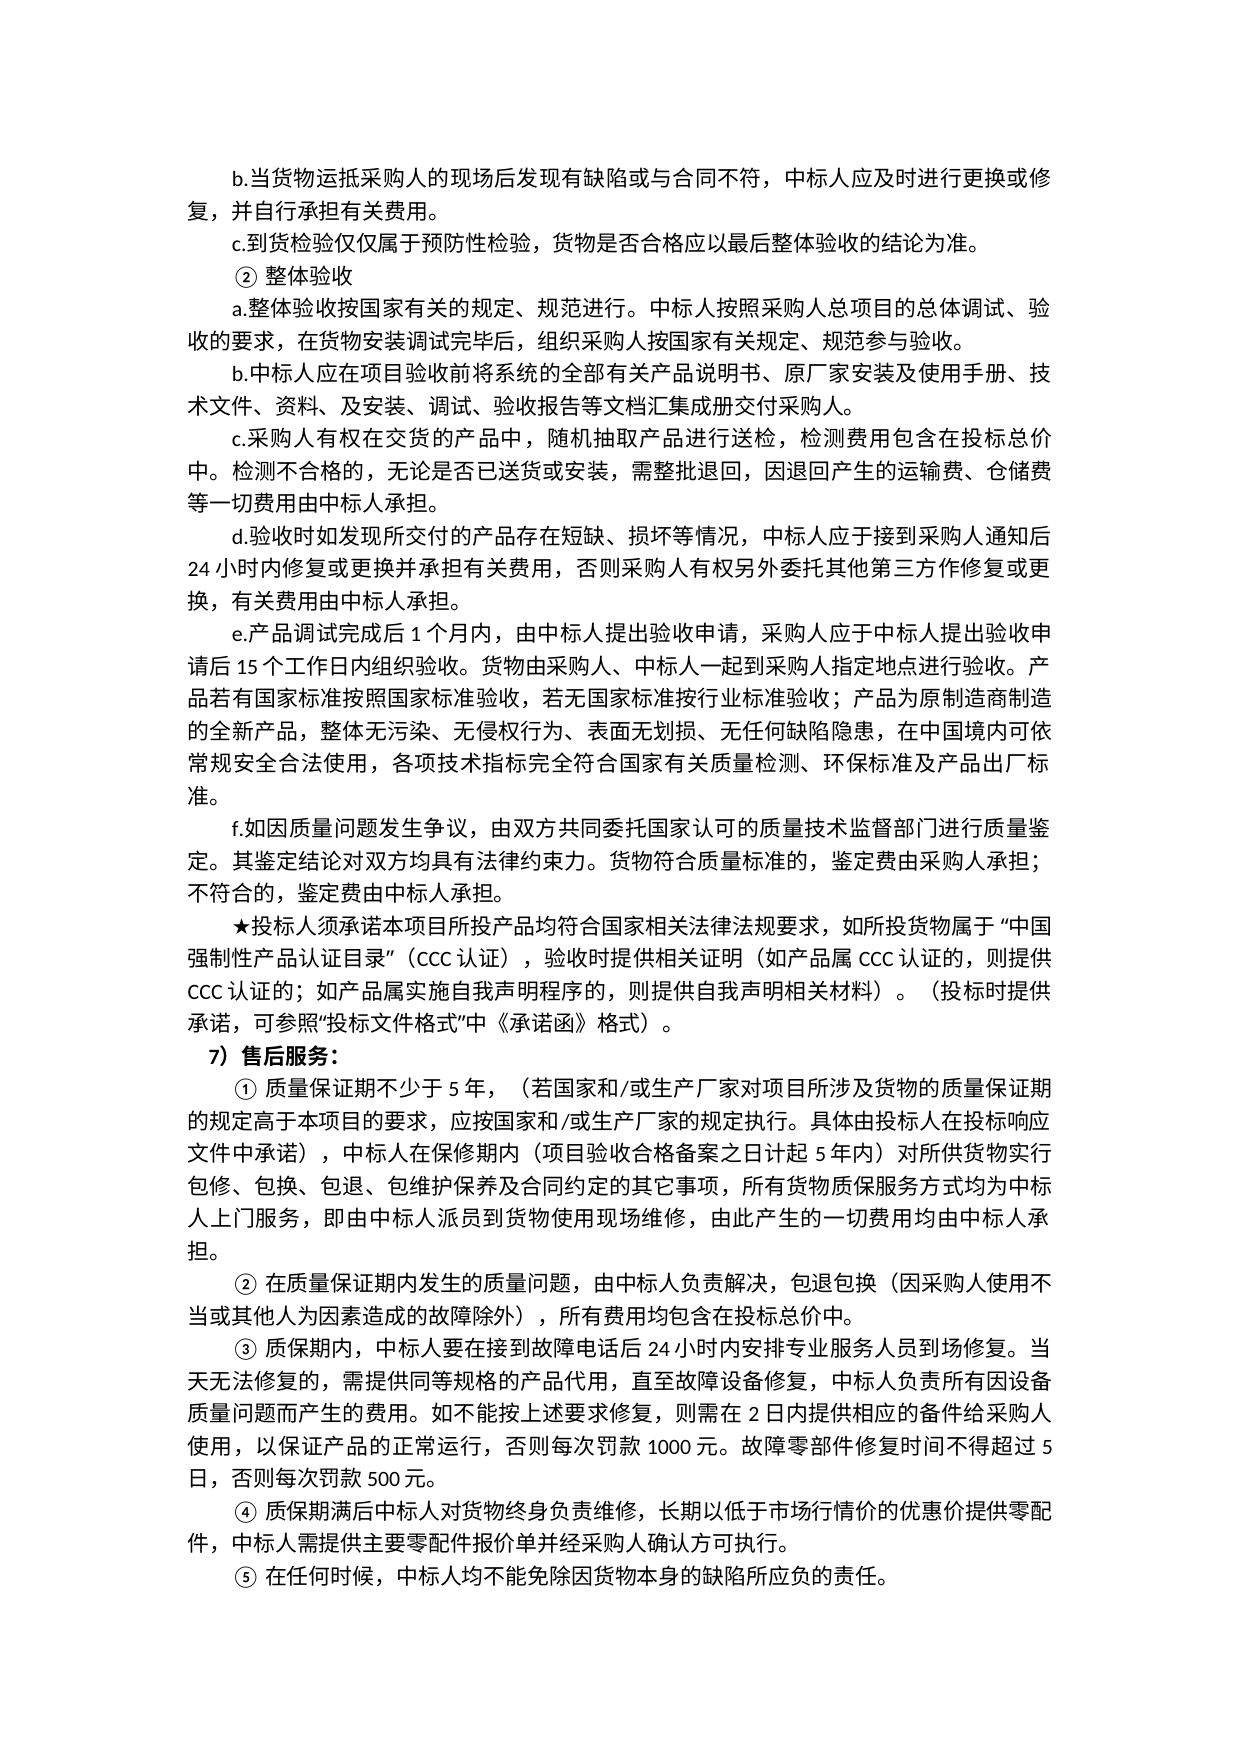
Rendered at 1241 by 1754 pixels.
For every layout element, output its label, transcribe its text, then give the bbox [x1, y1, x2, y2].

text e.产品调试完成后1个月内，由中标人提出验收申请，采购人应于中标人提出验收申请后15个工作日内组织验收。货物由采购人、中标人一起到采购人指定地点进行验收。产品若有国家标准按照国家标准验收，若无国家标准按行业标准验收；产品为原制造商制造的全新产品，整体无污染、无侵权行为、表面无划损、无任何缺陷隐患，在中国境内可依常规安全合法使用，各项技术指标完全符合国家有关质量检测、环保标准及产品出厂标准。 [187, 617, 1053, 812]
text ④质保期满后中标人对货物终身负责维修，长期以低于市场行情价的优惠价提供零配件，中标人需提供主要零配件报价单并经采购人确认方可执行。 [187, 1494, 1053, 1559]
text c.采购人有权在交货的产品中，随机抽取产品进行送检，检测费用包含在投标总价中。检测不合格的，无论是否已送货或安装，需整批退回，因退回产生的运输费、仓储费等一切费用由中标人承担。 [187, 422, 1053, 519]
text a.整体验收按国家有关的规定、规范进行。中标人按照采购人总项目的总体调试、验收的要求，在货物安装调试完毕后，组织采购人按国家有关规定、规范参与验收。 [187, 292, 1053, 357]
text ③质保期内，中标人要在接到故障电话后24小时内安排专业服务人员到场修复。当天无法修复的，需提供同等规格的产品代用，直至故障设备修复，中标人负责所有因设备质量问题而产生的费用。如不能按上述要求修复，则需在2日内提供相应的备件给采购人使用，以保证产品的正常运行，否则每次罚款1000元。故障零部件修复时间不得超过5日，否则每次罚款500元。 [187, 1332, 1053, 1494]
text b.中标人应在项目验收前将系统的全部有关产品说明书、原厂家安装及使用手册、技术文件、资料、及安装、调试、验收报告等文档汇集成册交付采购人。 [187, 357, 1053, 422]
text f.如因质量问题发生争议，由双方共同委托国家认可的质量技术监督部门进行质量鉴定。其鉴定结论对双方均具有法律约束力。货物符合质量标准的，鉴定费由采购人承担；不符合的，鉴定费由中标人承担。 [187, 812, 1053, 909]
text ②整体验收 [187, 259, 1053, 292]
text ★投标人须承诺本项目所投产品均符合国家相关法律法规要求，如所投货物属于 “中国强制性产品认证目录”（CCC认证），验收时提供相关证明（如产品属CCC认证的，则提供CCC认证的；如产品属实施自我声明程序的，则提供自我声明相关材料）。（投标时提供承诺，可参照“投标文件格式”中《承诺函》格式）。 [187, 909, 1053, 1039]
text ⑤在任何时候，中标人均不能免除因货物本身的缺陷所应负的责任。 [187, 1559, 1053, 1592]
text ①质量保证期不少于5年，（若国家和/或生产厂家对项目所涉及货物的质量保证期的规定高于本项目的要求，应按国家和/或生产厂家的规定执行。具体由投标人在投标响应文件中承诺），中标人在保修期内（项目验收合格备案之日计起5年内）对所供货物实行包修、包换、包退、包维护保养及合同约定的其它事项，所有货物质保服务方式均为中标人上门服务，即由中标人派员到货物使用现场维修，由此产生的一切费用均由中标人承担。 [187, 1072, 1053, 1267]
text b.当货物运抵采购人的现场后发现有缺陷或与合同不符，中标人应及时进行更换或修复，并自行承担有关费用。 [187, 162, 1053, 227]
text ②在质量保证期内发生的质量问题，由中标人负责解决，包退包换（因采购人使用不当或其他人为因素造成的故障除外），所有费用均包含在投标总价中。 [187, 1267, 1053, 1332]
text 7）售后服务： [187, 1039, 1053, 1072]
text c.到货检验仅仅属于预防性检验，货物是否合格应以最后整体验收的结论为准。 [187, 227, 1053, 259]
text d.验收时如发现所交付的产品存在短缺、损坏等情况，中标人应于接到采购人通知后24小时内修复或更换并承担有关费用，否则采购人有权另外委托其他第三方作修复或更换，有关费用由中标人承担。 [187, 519, 1053, 617]
